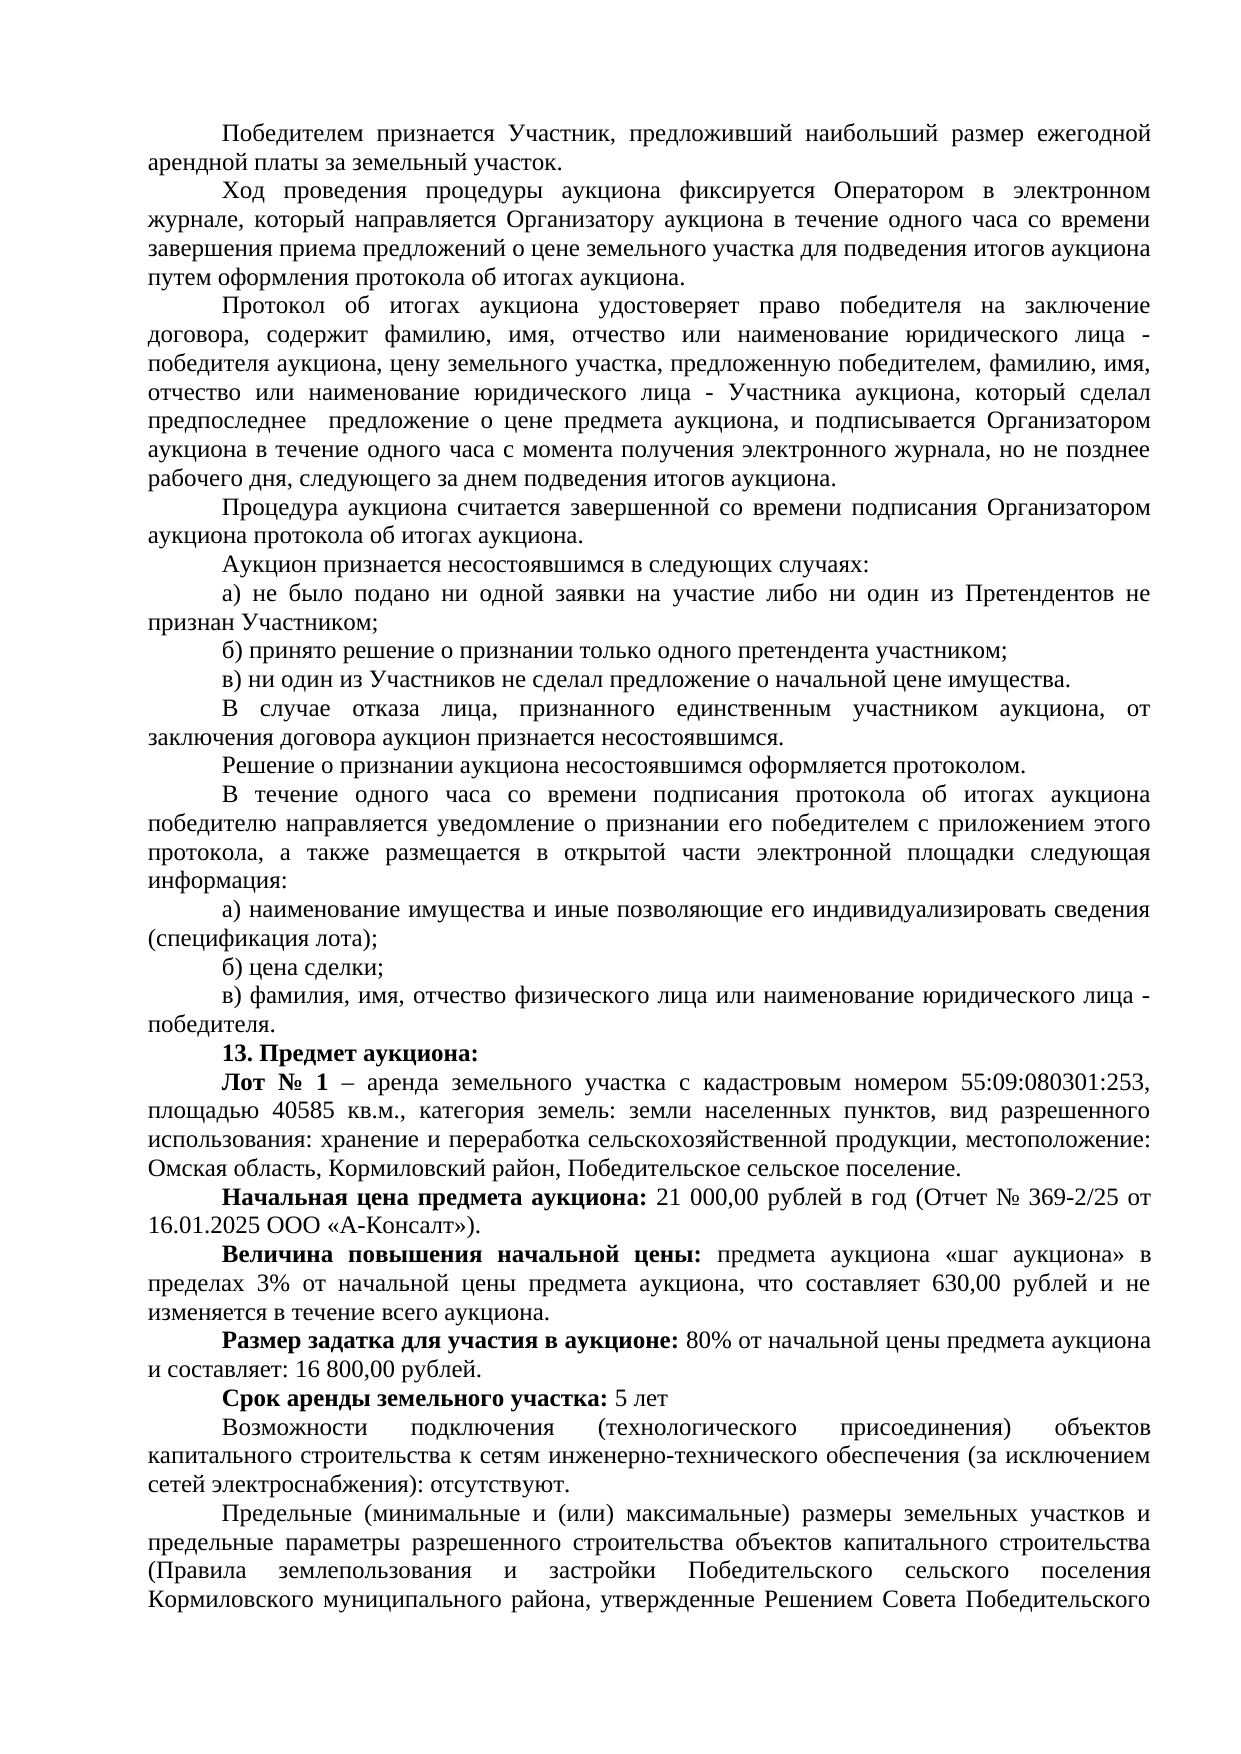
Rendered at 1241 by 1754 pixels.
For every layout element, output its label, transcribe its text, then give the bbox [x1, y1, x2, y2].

text Срок аренды земельного участка: 5 лет [148, 1383, 1152, 1412]
text Ход проведения процедуры аукциона фиксируется Оператором в электронном журнале, который направляется Организатору аукциона в течение одного часа со времени завершения приема предложений о цене земельного участка для подведения итогов аукциона путем оформления протокола об итогах аукциона. [148, 176, 1152, 291]
text Процедура аукциона считается завершенной со времени подписания Организатором аукциона протокола об итогах аукциона. [148, 492, 1152, 549]
text Лот № 1 – аренда земельного участка с кадастровым номером 55:09:080301:253, площадью 40585 кв.м., категория земель: земли населенных пунктов, вид разрешенного использования: хранение и переработка сельскохозяйственной продукции, местоположение: Омская область, Кормиловский район, Победительское сельское поселение. [148, 1067, 1152, 1182]
text В случае отказа лица, признанного единственным участником аукциона, от заключения договора аукцион признается несостоявшимся. [148, 693, 1152, 751]
text Аукцион признается несостоявшимся в следующих случаях: [148, 549, 1152, 578]
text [148, 1498, 1152, 1613]
list а) не было подано ни одной заявки на участие либо ни один из Претендентов не признан Участником; [148, 578, 1152, 636]
text Величина повышения начальной цены: предмета аукциона «шаг аукциона» в пределах 3% от начальной цены предмета аукциона, что составляет 630,00 рублей и не изменяется в течение всего аукциона. [148, 1239, 1152, 1326]
list б) принято решение о признании только одного претендента участником; [148, 636, 1152, 664]
text Возможности подключения (технологического присоединения) объектов капитального строительства к сетям инженерно-технического обеспечения (за исключением сетей электроснабжения): отсутствуют. [148, 1412, 1152, 1498]
list в) фамилия, имя, отчество физического лица или наименование юридического лица - победителя. [148, 981, 1152, 1038]
text Размер задатка для участия в аукционе: 80% от начальной цены предмета аукциона и составляет: 16 800,00 рублей. [148, 1326, 1152, 1383]
text Протокол об итогах аукциона удостоверяет право победителя на заключение договора, содержит фамилию, имя, отчество или наименование юридического лица - победителя аукциона, цену земельного участка, предложенную победителем, фамилию, имя, отчество или наименование юридического лица - Участника аукциона, который сделал предпоследнее предложение о цене предмета аукциона, и подписывается Организатором аукциона в течение одного часа с момента получения электронного журнала, но не позднее рабочего дня, следующего за днем подведения итогов аукциона. [148, 291, 1152, 492]
list в) ни один из Участников не сделал предложение о начальной цене имущества. [148, 664, 1152, 693]
text Победителем признается Участник, предложивший наибольший размер ежегодной арендной платы за земельный участок. [148, 118, 1152, 176]
text Решение о признании аукциона несостоявшимся оформляется протоколом. [148, 751, 1152, 779]
text В течение одного часа со времени подписания протокола об итогах аукциона победителю направляется уведомление о признании его победителем с приложением этого протокола, а также размещается в открытой части электронной площадки следующая информация: [148, 779, 1152, 894]
list б) цена сделки; [148, 952, 1152, 981]
list а) наименование имущества и иные позволяющие его индивидуализировать сведения (спецификация лота); [148, 894, 1152, 952]
list 13. Предмет аукциона: [148, 1038, 1152, 1067]
text Начальная цена предмета аукциона: 21 000,00 рублей в год (Отчет № 369-2/25 от 16.01.2025 ООО «А-Консалт»). [148, 1182, 1152, 1239]
